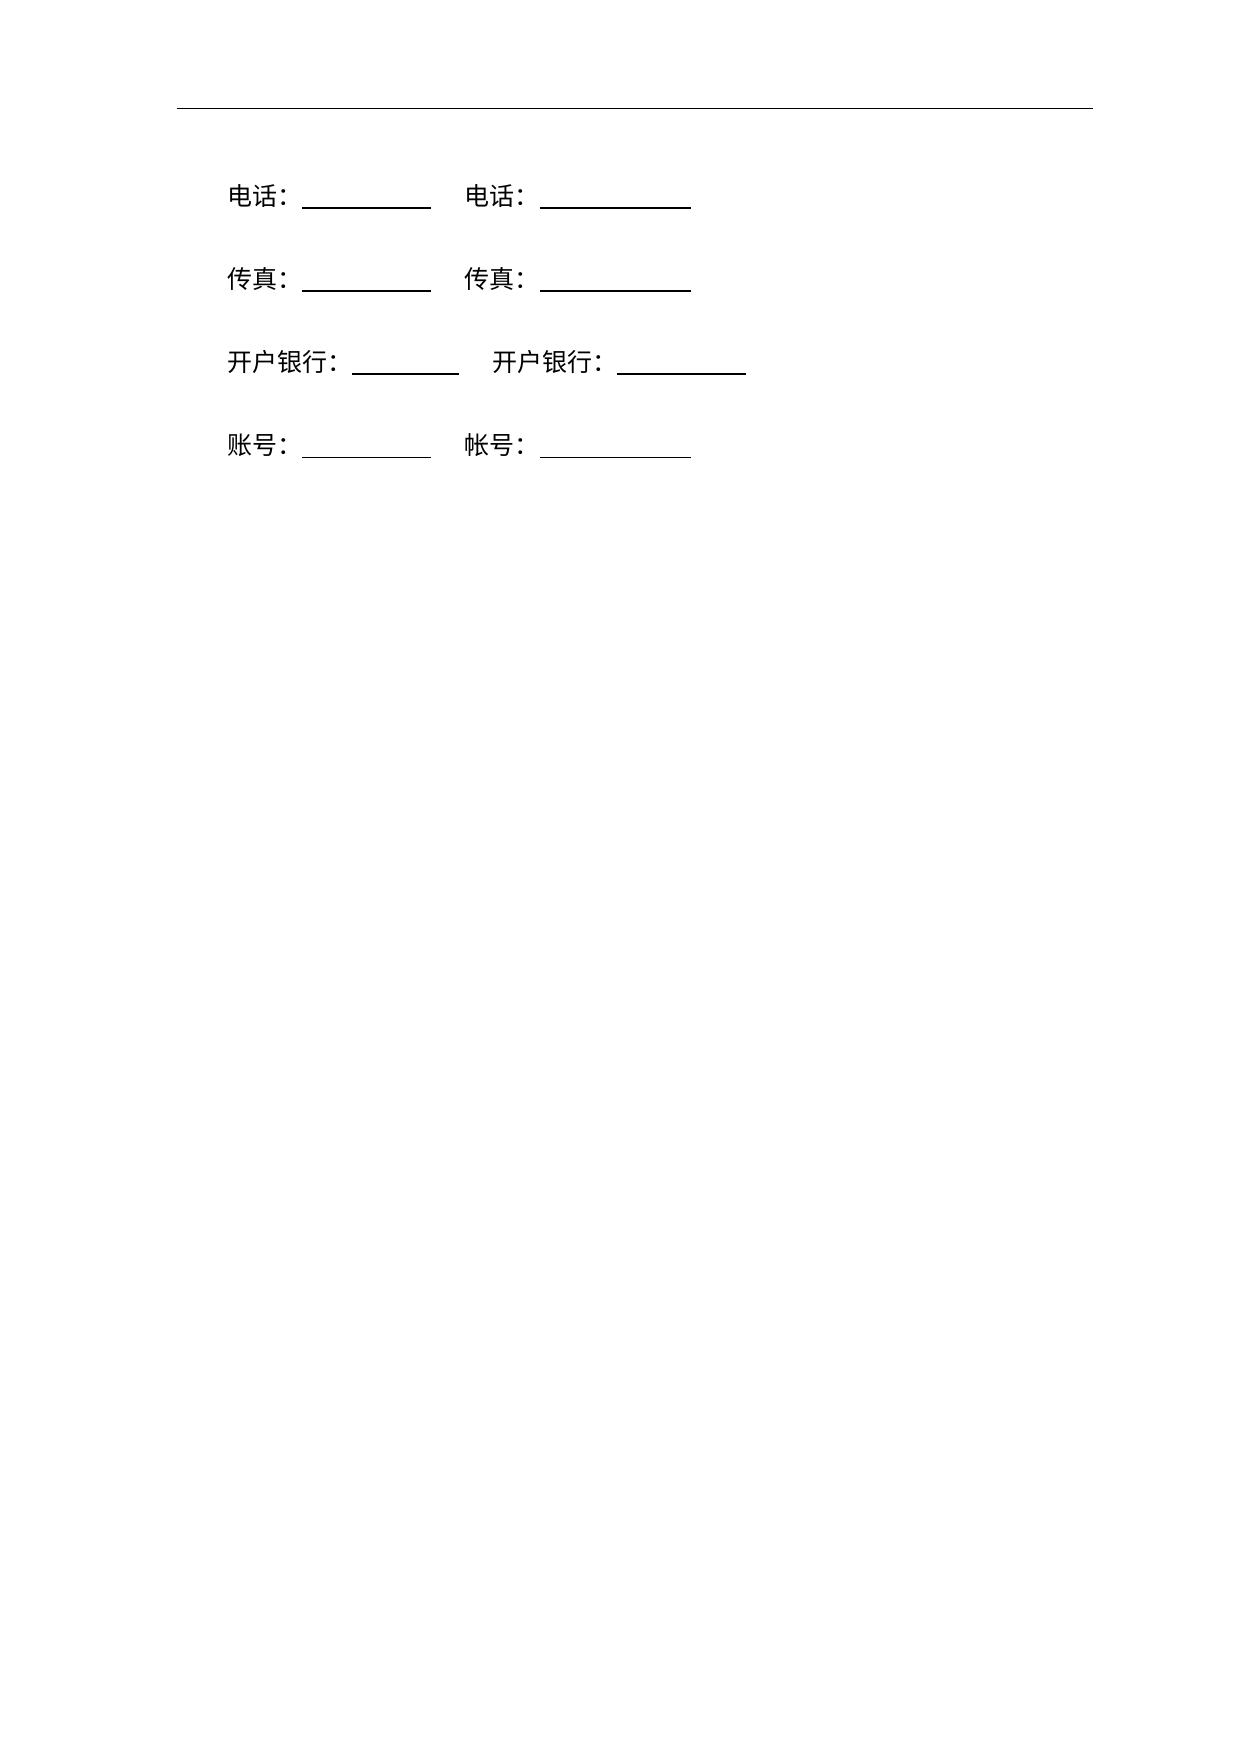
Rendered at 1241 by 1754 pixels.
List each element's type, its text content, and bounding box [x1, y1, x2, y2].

text 账号： 帐号： [177, 411, 1093, 476]
text 开户银行： 开户银行： [177, 328, 1093, 393]
text 传真： 传真： [177, 245, 1093, 310]
text 电话： 电话： [177, 162, 1093, 227]
